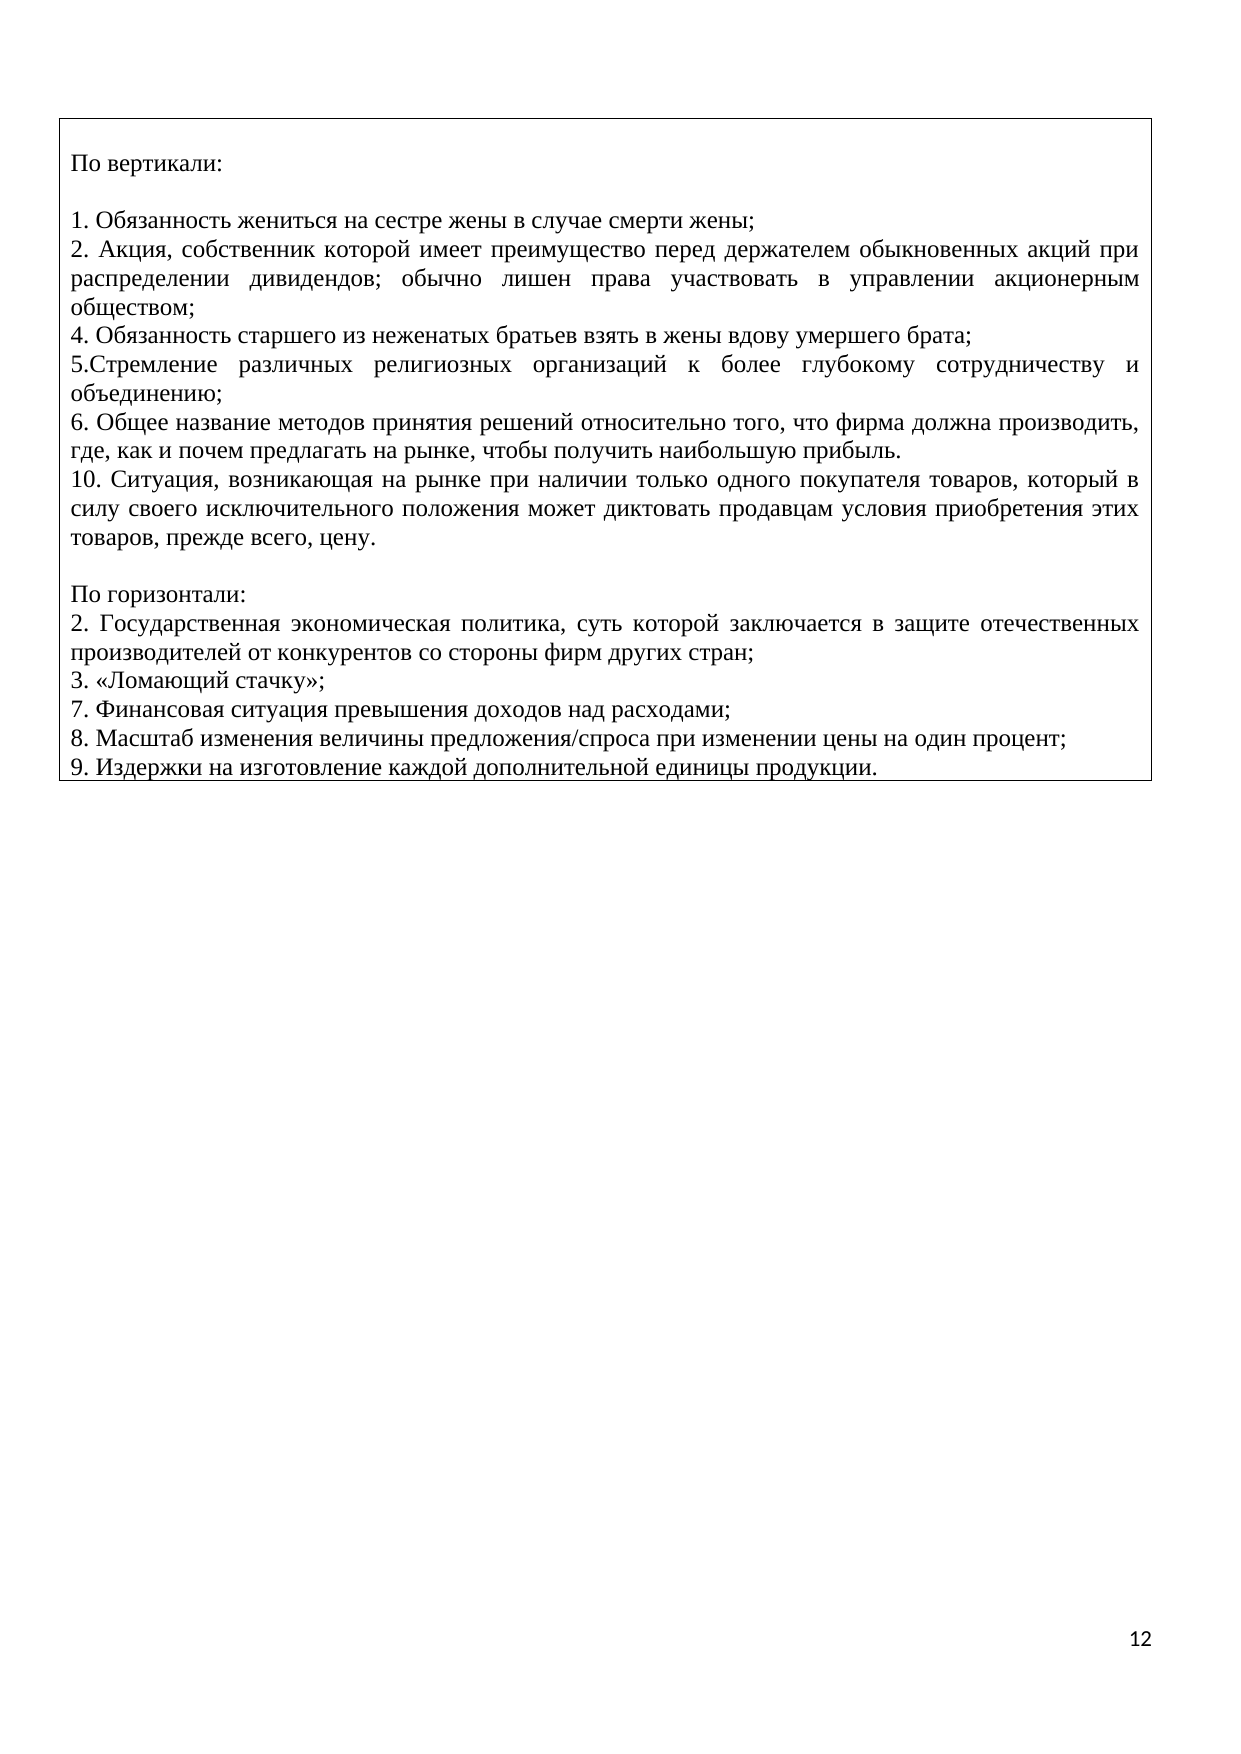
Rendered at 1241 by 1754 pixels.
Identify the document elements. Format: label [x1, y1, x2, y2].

table_cell [60, 119, 1151, 780]
